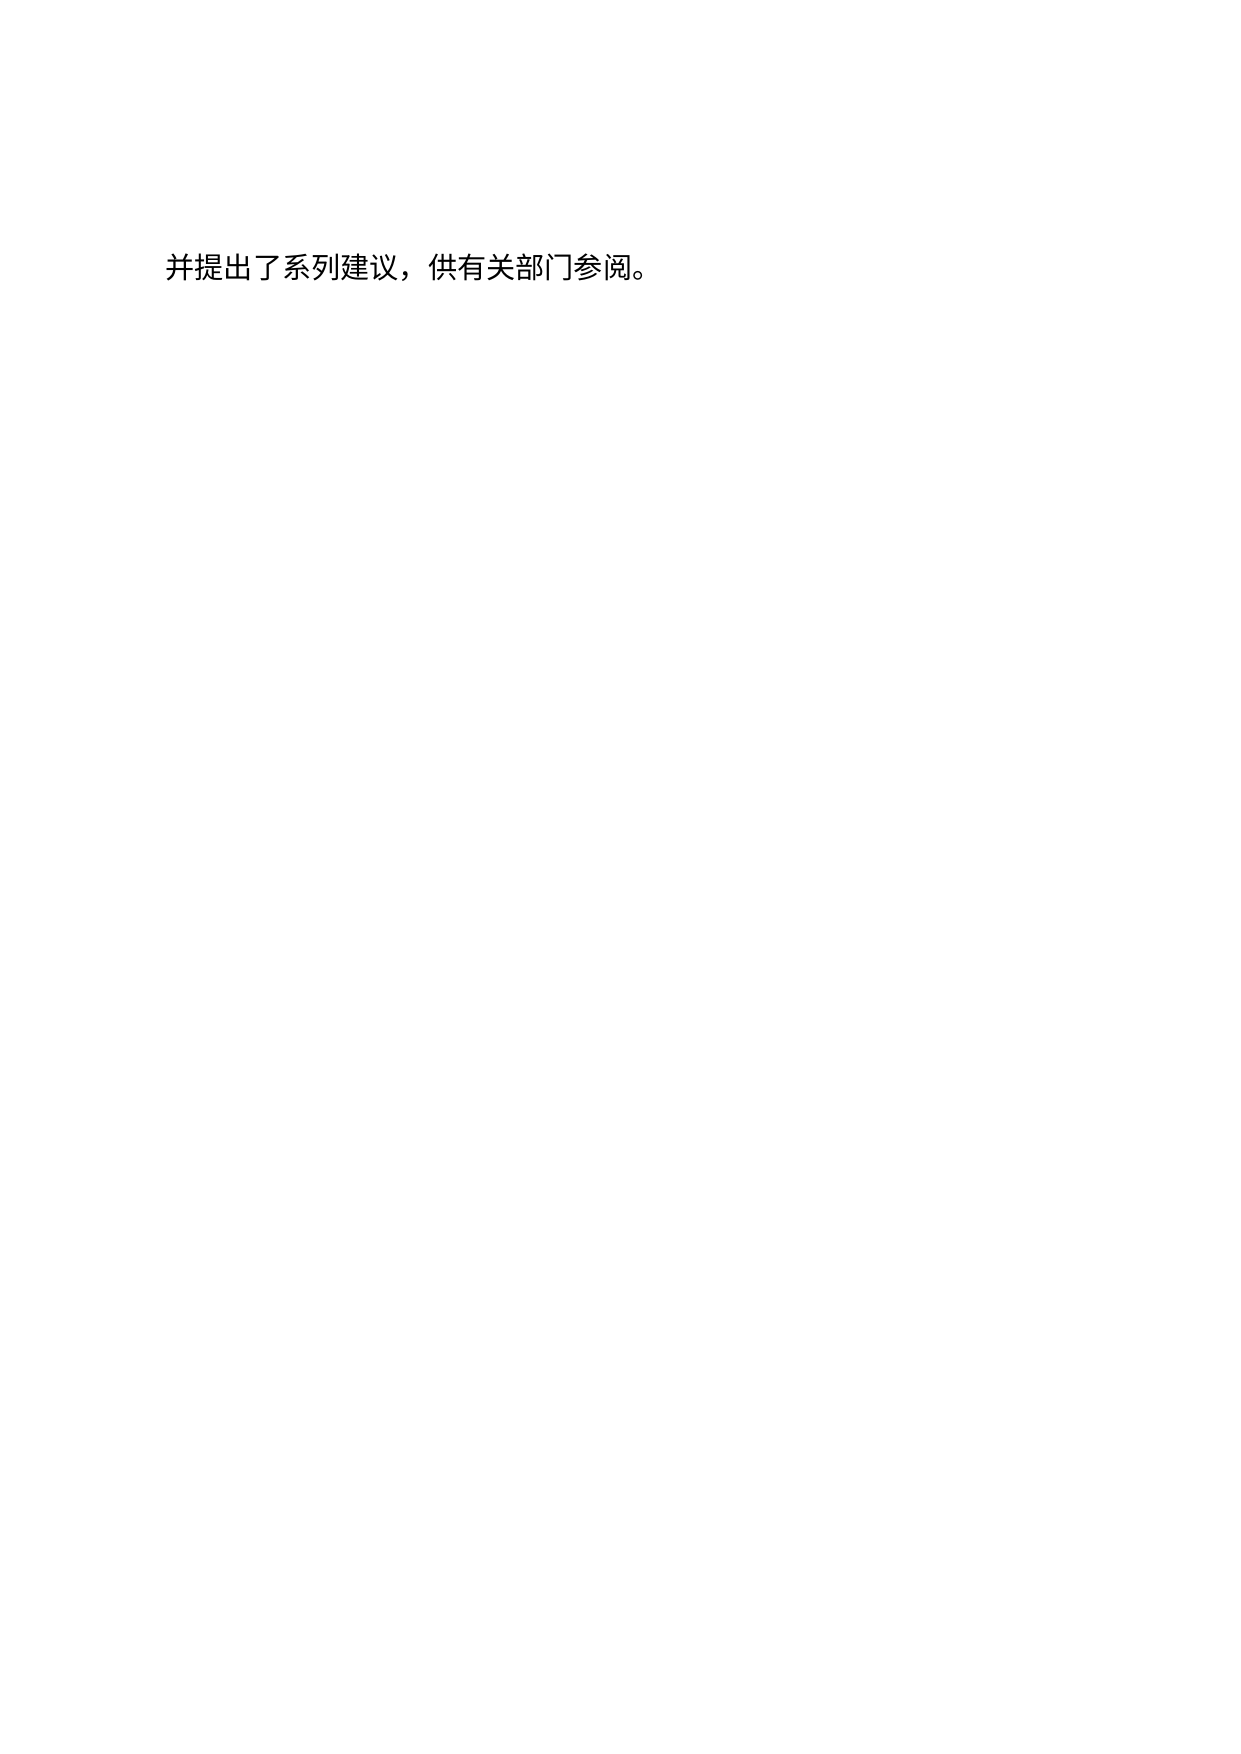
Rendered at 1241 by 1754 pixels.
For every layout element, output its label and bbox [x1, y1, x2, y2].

text [165, 233, 1087, 298]
